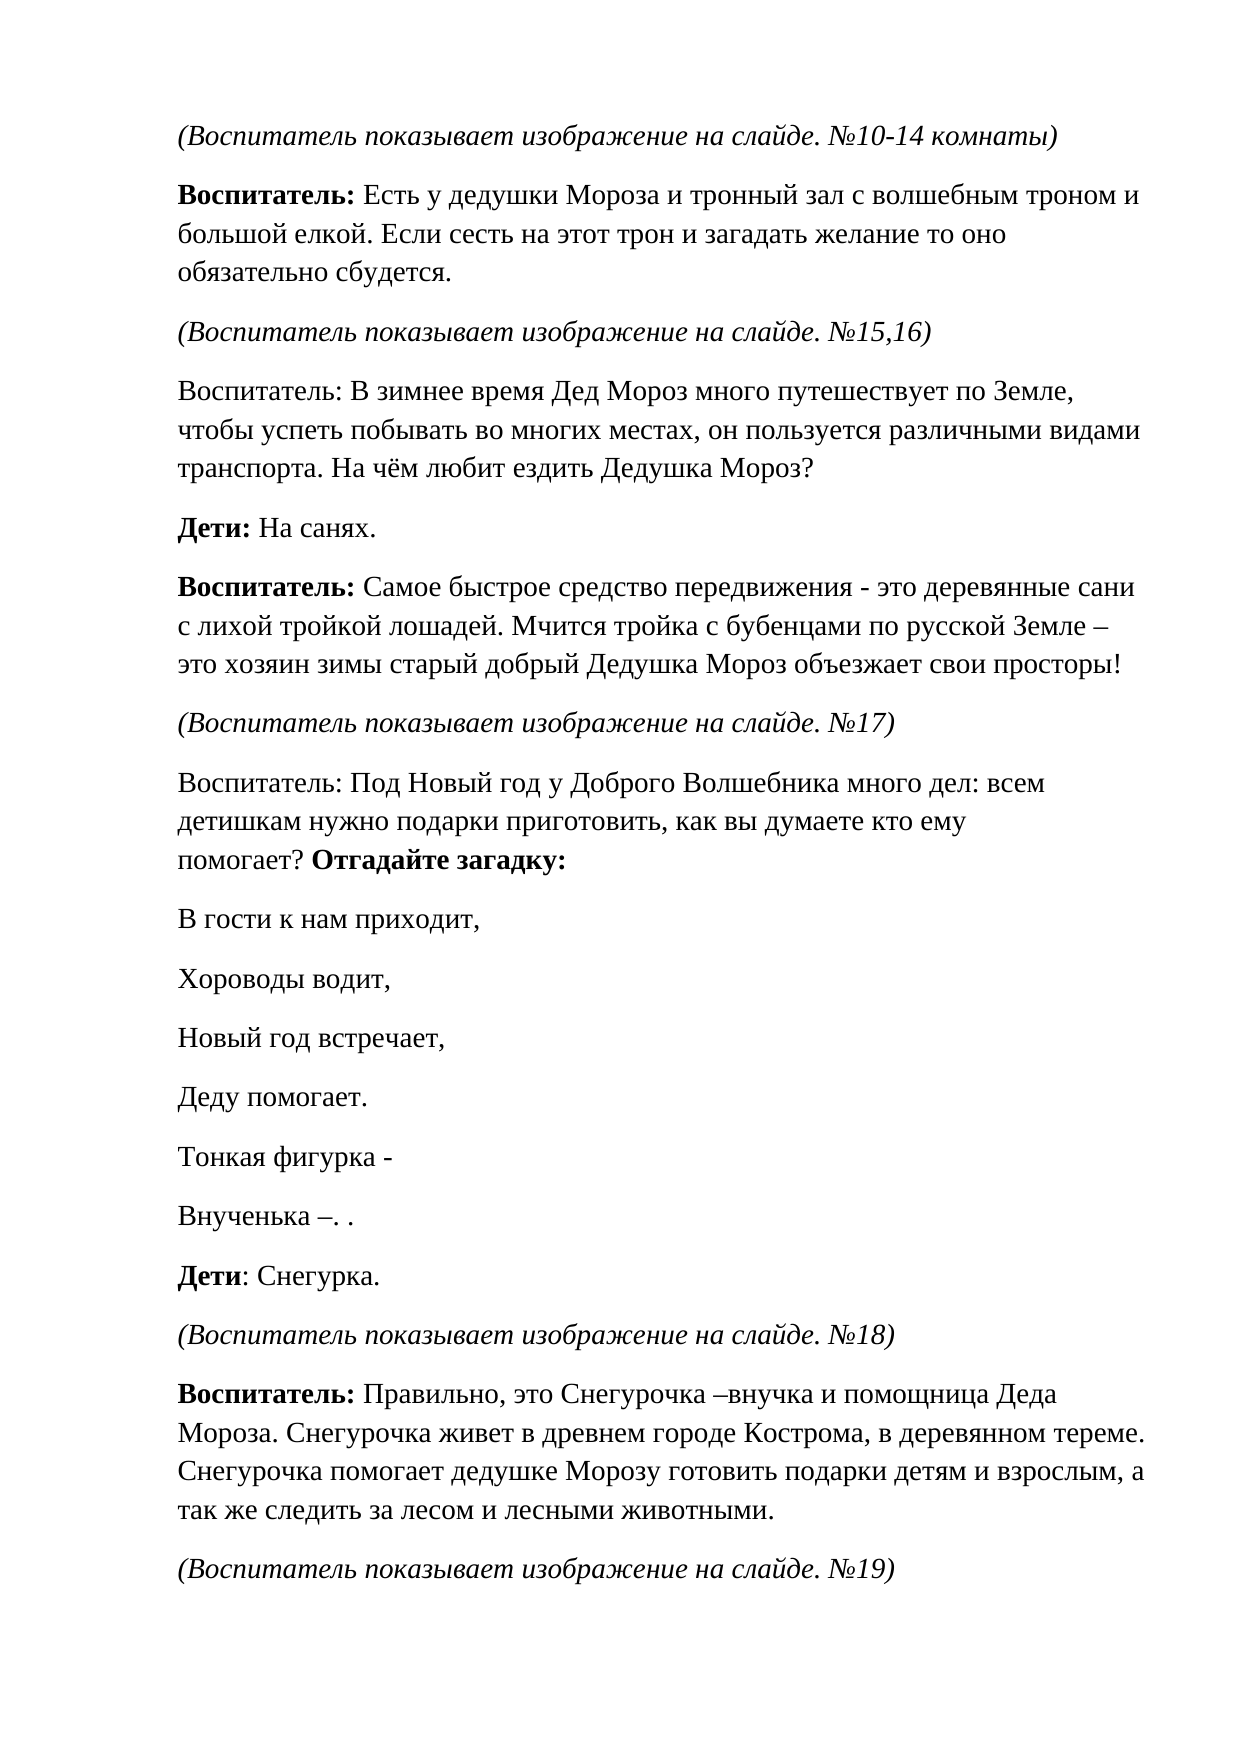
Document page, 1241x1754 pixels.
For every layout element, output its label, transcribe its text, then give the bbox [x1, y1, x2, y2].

text Воспитатель: Есть у дедушки Мороза и тронный зал с волшебным троном и большой елкой. Если сесть на этот трон и загадать желание то оно обязательно сбудется. [177, 177, 1152, 288]
text Воспитатель: Самое быстрое средство передвижения - это деревянные сани с лихой тройкой лошадей. Мчится тройка с бубенцами по русской Земле – это хозяин зимы старый добрый Дедушка Мороз объезжает свои просторы! [177, 569, 1152, 680]
text Тонкая фигурка - [177, 1139, 1152, 1172]
text (Воспитатель показывает изображение на слайде. №10-14 комнаты) [177, 118, 1152, 152]
text (Воспитатель показывает изображение на слайде. №18) [177, 1317, 1152, 1351]
text Дети: Снегурка. [177, 1258, 1152, 1291]
text Дети: На санях. [177, 510, 1152, 543]
text (Воспитатель показывает изображение на слайде. №17) [177, 706, 1152, 739]
text Воспитатель: Под Новый год у Доброго Волшебника много дел: всем детишкам нужно подарки приготовить, как вы думаете кто ему помогает? Отгадайте загадку: [177, 765, 1152, 876]
text Новый год встречает, [177, 1020, 1152, 1054]
text Воспитатель: В зимнее время Дед Мороз много путешествует по Земле, чтобы успеть побывать во многих местах, он пользуется различными видами транспорта. На чём любит ездить Дедушка Мороз? [177, 373, 1152, 484]
text Хороводы водит, [177, 961, 1152, 994]
text В гости к нам приходит, [177, 901, 1152, 935]
text (Воспитатель показывает изображение на слайде. №19) [177, 1551, 1152, 1585]
text Деду помогает. [177, 1079, 1152, 1113]
text Воспитатель: Правильно, это Снегурочка –внучка и помощница Деда Мороза. Снегурочка живет в древнем городе Кострома, в деревянном тереме. Снегурочка помогает дедушке Морозу готовить подарки детям и взрослым, а так же следить за лесом и лесными животными. [177, 1376, 1152, 1526]
text (Воспитатель показывает изображение на слайде. №15,16) [177, 314, 1152, 347]
text Внученька –. . [177, 1198, 1152, 1232]
